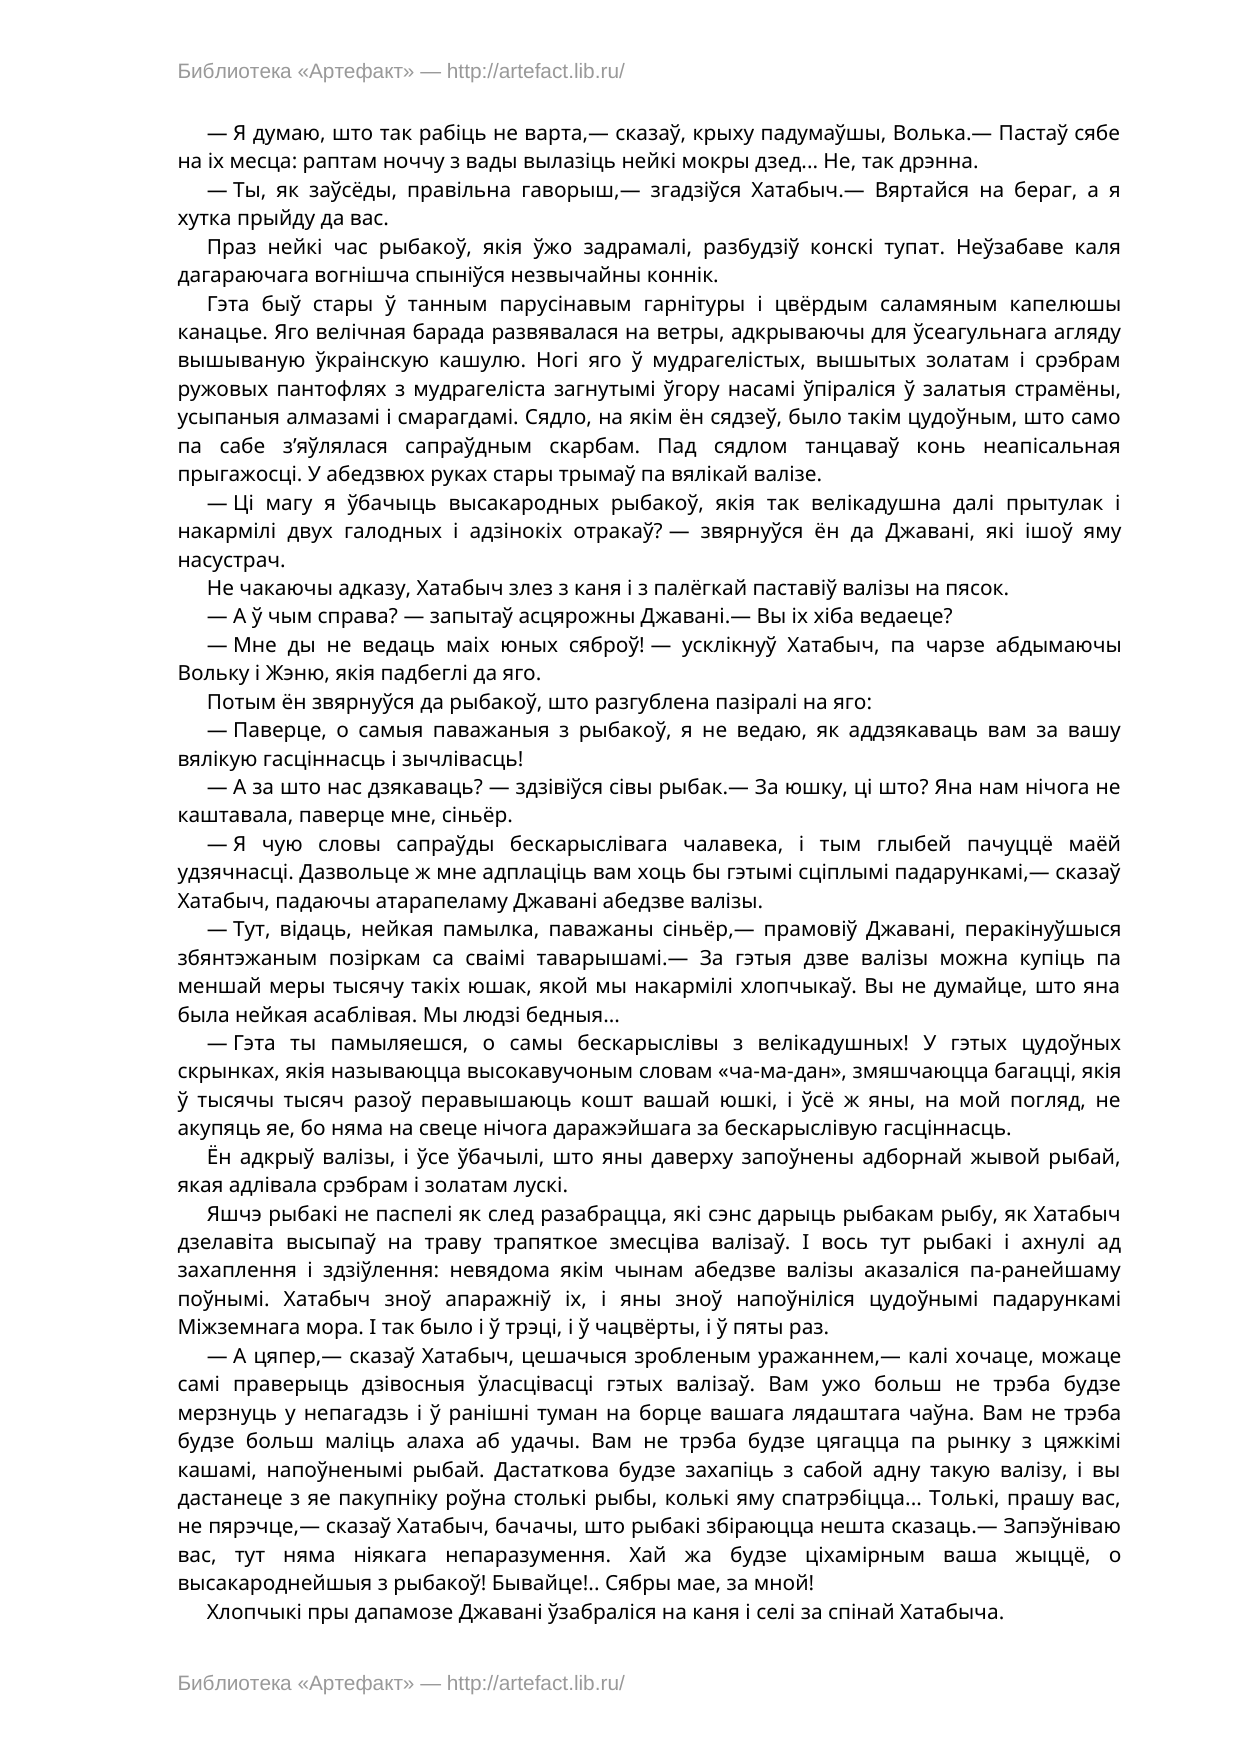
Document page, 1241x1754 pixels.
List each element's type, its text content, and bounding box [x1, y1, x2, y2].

text Хлопчыкі пры дапамозе Джавані ўзабраліся на каня і селі за спінай Хатабыча. [177, 1597, 1122, 1625]
text — Ці магу я ўбачыць высакародных рыбакоў, якія так велікадушна далі прытулак і накармілі двух галодных і адзінокіх отракаў? — звярнуўся ён да Джавані, які ішоў яму насустрач. [177, 488, 1122, 573]
text Ён адкрыў валізы, і ўсе ўбачылі, што яны даверху запоўнены адборнай жывой рыбай, якая адлівала срэбрам і золатам лускі. [177, 1142, 1122, 1199]
text Праз нейкі час рыбакоў, якія ўжо задрамалі, разбудзіў конскі тупат. Неўзабаве каля дагараючага вогнішча спыніўся незвычайны коннік. [177, 232, 1122, 289]
text — А ў чым справа? — запытаў асцярожны Джавані.— Вы іх хіба ведаеце? [177, 602, 1122, 630]
text — Я думаю, што так рабіць не варта,— сказаў, крыху падумаўшы, Волька.— Пастаў сябе на іх месца: раптам ноччу з вады вылазіць нейкі мокры дзед... Не, так дрэнна. [177, 118, 1122, 175]
text — А за што нас дзякаваць? — здзівіўся сівы рыбак.— За юшку, ці што? Яна нам нічога не каштавала, паверце мне, сіньёр. [177, 772, 1122, 829]
text Гэта быў стары ў танным парусінавым гарнітуры і цвёрдым саламяным капелюшы канацье. Яго велічная барада развявалася на ветры, адкрываючы для ўсеагульнага агляду вышываную ўкраінскую кашулю. Ногі яго ў мудрагелістых, вышытых золатам і срэбрам ружовых пантофлях з мудрагеліста загнутымі ўгору насамі ўпіраліся ў залатыя страмёны, усыпаныя алмазамі і смарагдамі. Сядло, на якім ён сядзеў, было такім цудоўным, што само па сабе з’яўлялася сапраўдным скарбам. Пад сядлом танцаваў конь неапісальная прыгажосці. У абедзвюх руках стары трымаў па вялікай валізе. [177, 289, 1122, 488]
text Потым ён звярнуўся да рыбакоў, што разгублена пазіралі на яго: [177, 687, 1122, 715]
text — Мне ды не ведаць маіх юных сяброў! — усклікнуў Хатабыч, па чарзе абдымаючы Вольку і Жэню, якія падбеглі да яго. [177, 630, 1122, 687]
text Не чакаючы адказу, Хатабыч злез з каня і з палёгкай паставіў валізы на пясок. [177, 573, 1122, 602]
text — Паверце, о самыя паважаныя з рыбакоў, я не ведаю, як аддзякаваць вам за вашу вялікую гасціннасць і зычлівасць! [177, 715, 1122, 772]
text — Ты, як заўсёды, правільна гаворыш,— згадзіўся Хатабыч.— Вяртайся на бераг, а я хутка прыйду да вас. [177, 175, 1122, 232]
text — Я чую словы сапраўды бескарыслівага чалавека, і тым глыбей пачуццё маёй удзячнасці. Дазвольце ж мне адплаціць вам хоць бы гэтымі сціплымі падарункамі,— сказаў Хатабыч, падаючы атарапеламу Джавані абедзве валізы. [177, 829, 1122, 914]
text Яшчэ рыбакі не паспелі як след разабрацца, які сэнс дарыць рыбакам рыбу, як Хатабыч дзелавіта высыпаў на траву трапяткое змесціва валізаў. І вось тут рыбакі і ахнулі ад захаплення і здзіўлення: невядома якім чынам абедзве валізы аказаліся па-ранейшаму поўнымі. Хатабыч зноў апаражніў іх, і яны зноў напоўніліся цудоўнымі падарункамі Міжземнага мора. І так было і ў трэці, і ў чацвёрты, і ў пяты раз. [177, 1199, 1122, 1341]
text — Тут, відаць, нейкая памылка, паважаны сіньёр,— прамовіў Джавані, перакінуўшыся збянтэжаным позіркам са сваімі таварышамі.— За гэтыя дзве валізы можна купіць па меншай меры тысячу такіх юшак, якой мы накармілі хлопчыкаў. Вы не думайце, што яна была нейкая асаблівая. Мы людзі бедныя... [177, 914, 1122, 1028]
text — Гэта ты памыляешся, о самы бескарыслівы з велікадушных! У гэтых цудоўных скрынках, якія называюцца высокавучоным словам «ча-ма-дан», змяшчаюцца багацці, якія ў тысячы тысяч разоў перавышаюць кошт вашай юшкі, і ўсё ж яны, на мой погляд, не акупяць яе, бо няма на свеце нічога даражэйшага за бескарыслівую гасціннасць. [177, 1028, 1122, 1142]
text — А цяпер,— сказаў Хатабыч, цешачыся зробленым уражаннем,— калі хочаце, можаце самі праверыць дзівосныя ўласцівасці гэтых валізаў. Вам ужо больш не трэба будзе мерзнуць у непагадзь і ў ранішні туман на борце вашага лядаштага чаўна. Вам не трэба будзе больш маліць алаха аб удачы. Вам не трэба будзе цягацца па рынку з цяжкімі кашамі, напоўненымі рыбай. Дастаткова будзе захапіць з сабой адну такую валізу, і вы дастанеце з яе пакупніку роўна столькі рыбы, колькі яму спатрэбіцца... Толькі, прашу вас, не пярэчце,— сказаў Хатабыч, бачачы, што рыбакі збіраюцца нешта сказаць.— Запэўніваю вас, тут няма ніякага непаразумення. Хай жа будзе ціхамірным ваша жыццё, о высакароднейшыя з рыбакоў! Бывайце!.. Сябры мае, за мной! [177, 1341, 1122, 1597]
